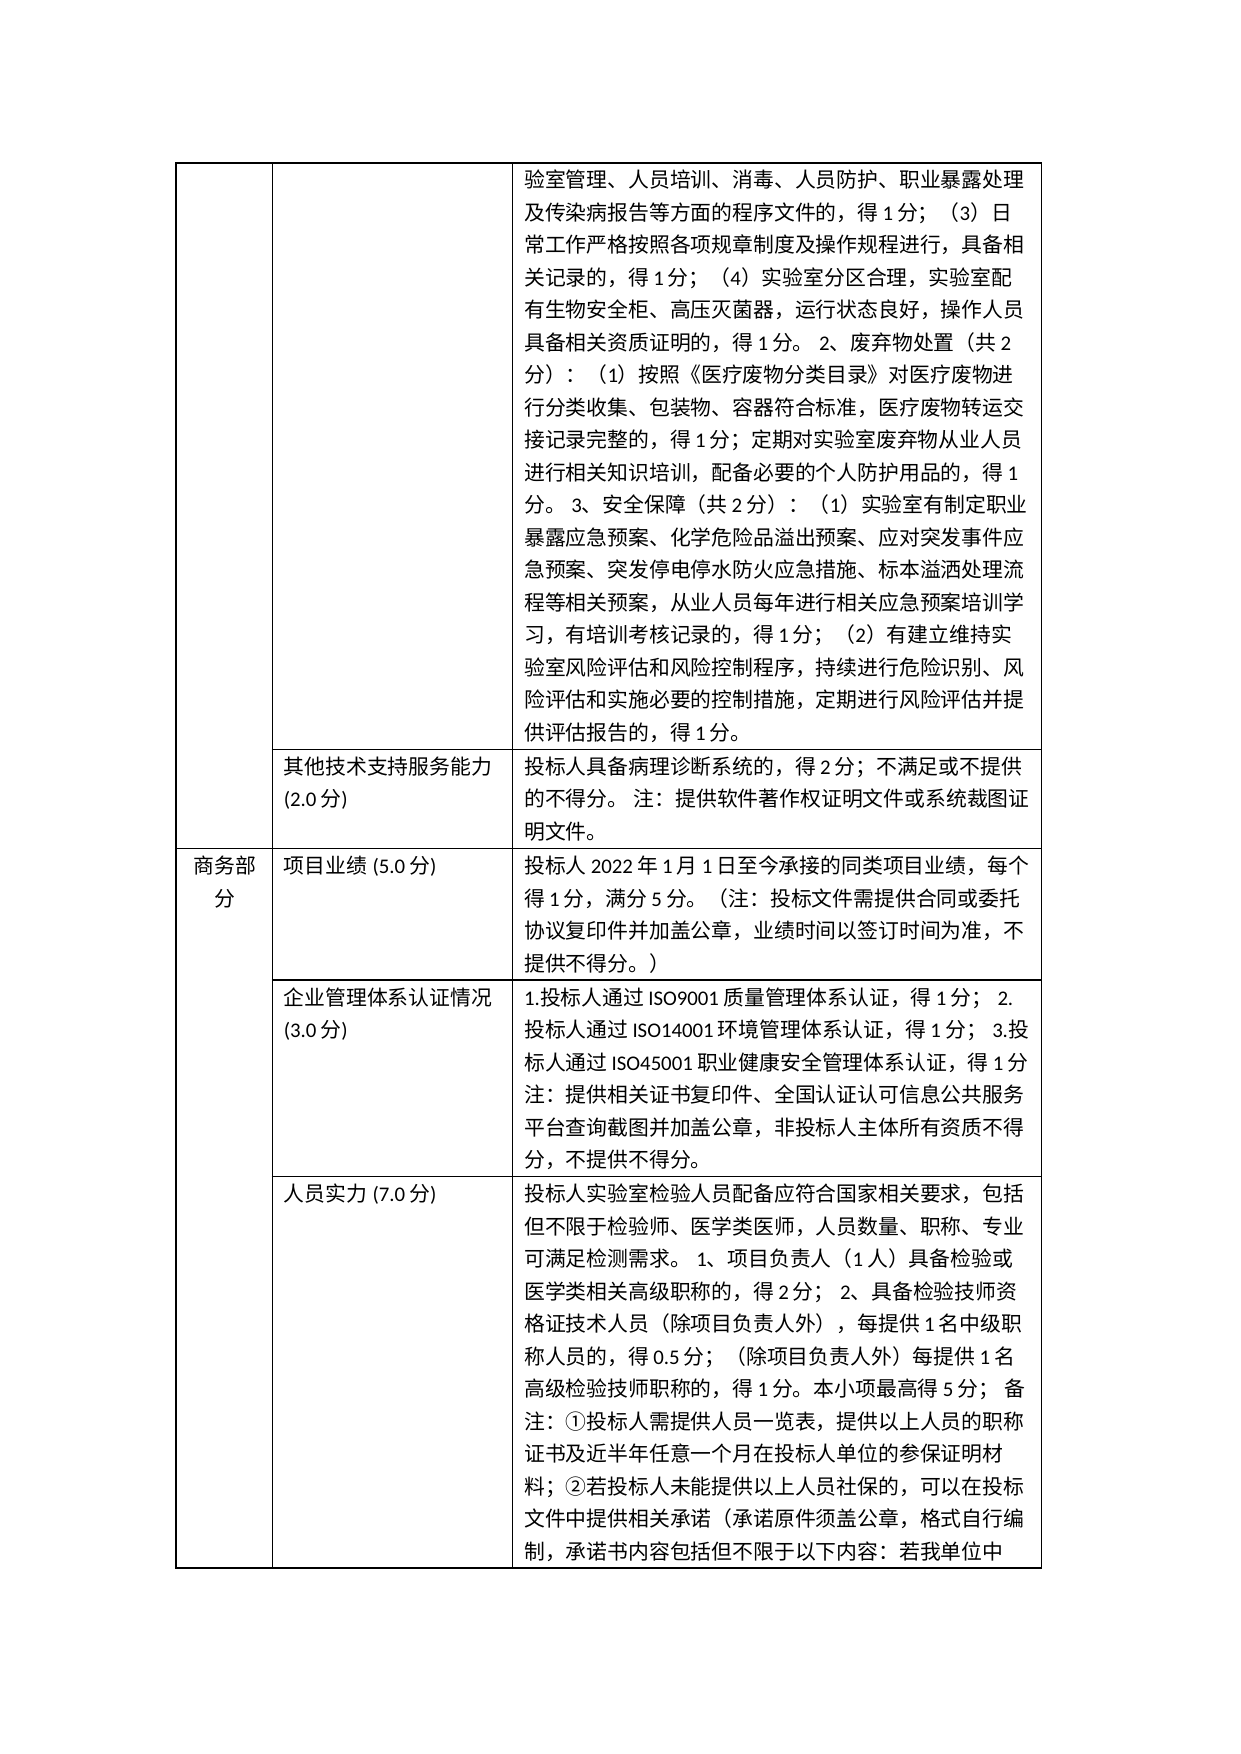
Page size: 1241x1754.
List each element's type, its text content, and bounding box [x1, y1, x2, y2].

table_cell 企业管理体系认证情况 (3.0分) [273, 981, 512, 1176]
table_cell 投标人具备病理诊断系统的，得2分；不满足或不提供的不得分。 注：提供软件著作权证明文件或系统裁图证明文件。 [513, 750, 1041, 848]
table_cell 1.投标人通过ISO9001质量管理体系认证，得1分； 2.投标人通过ISO14001环境管理体系认证，得1分； 3.投标人通过ISO45001职业健康安全管理体系认证，得1分 注：提供相关证书复印件、全国认证认可信息公共服务平台查询截图并加盖公章，非投标人主体所有资质不得分，不提供不得分。 [513, 981, 1041, 1176]
table_cell 人员实力 (7.0分) [273, 1177, 512, 1567]
table_cell 商务部分 [177, 849, 272, 1567]
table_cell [513, 1177, 1041, 1567]
table_cell 投标人2022年1月1日至今承接的同类项目业绩，每个得1分，满分5分。（注：投标文件需提供合同或委托协议复印件并加盖公章，业绩时间以签订时间为准，不提供不得分。） [513, 849, 1041, 979]
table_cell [513, 164, 1041, 748]
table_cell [273, 164, 512, 748]
table_cell 其他技术支持服务能力 (2.0分) [273, 750, 512, 848]
table_cell 项目业绩 (5.0分) [273, 849, 512, 979]
